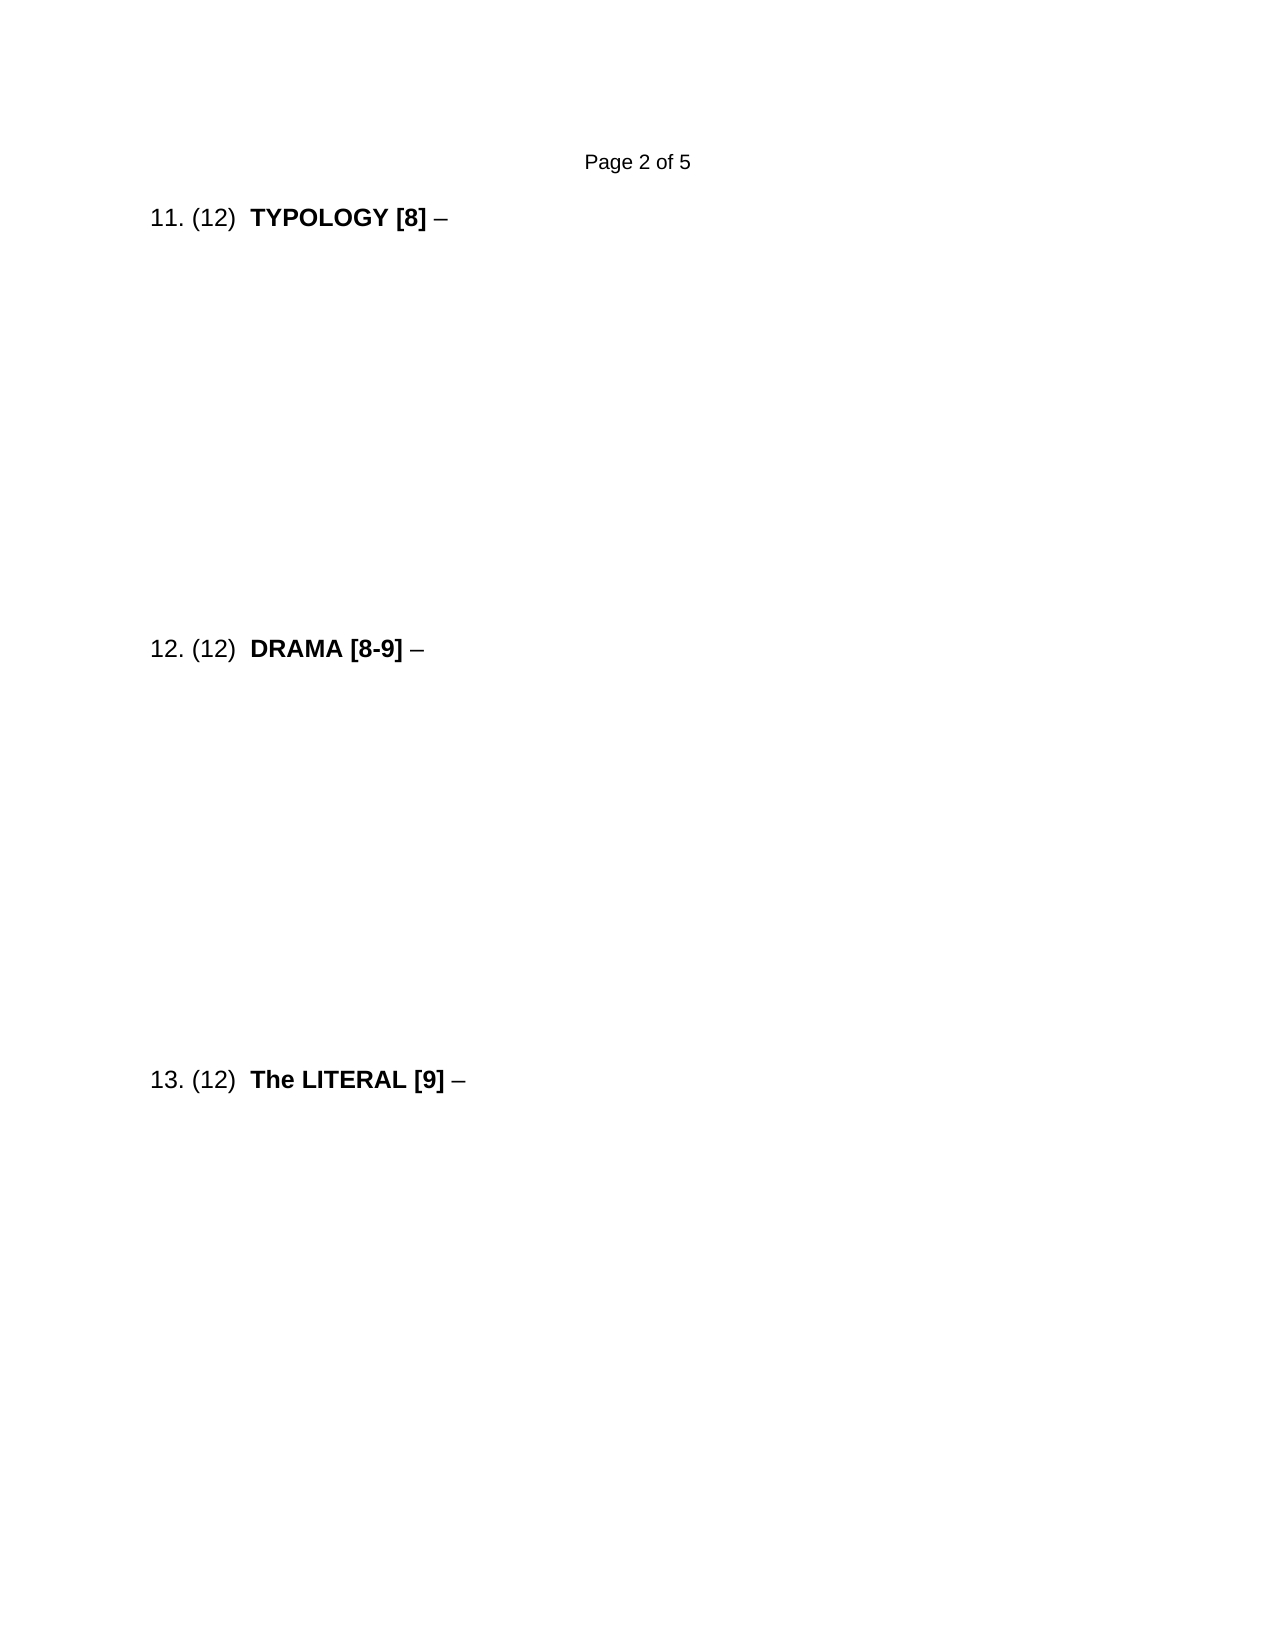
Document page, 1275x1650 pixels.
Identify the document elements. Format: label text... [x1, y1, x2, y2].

text 11. (12) TYPOLOGY [8] – [150, 203, 1125, 231]
text 13. (12) The LITERAL [9] – [150, 1065, 1125, 1094]
text 12. (12) DRAMA [8-9] – [150, 634, 1125, 663]
